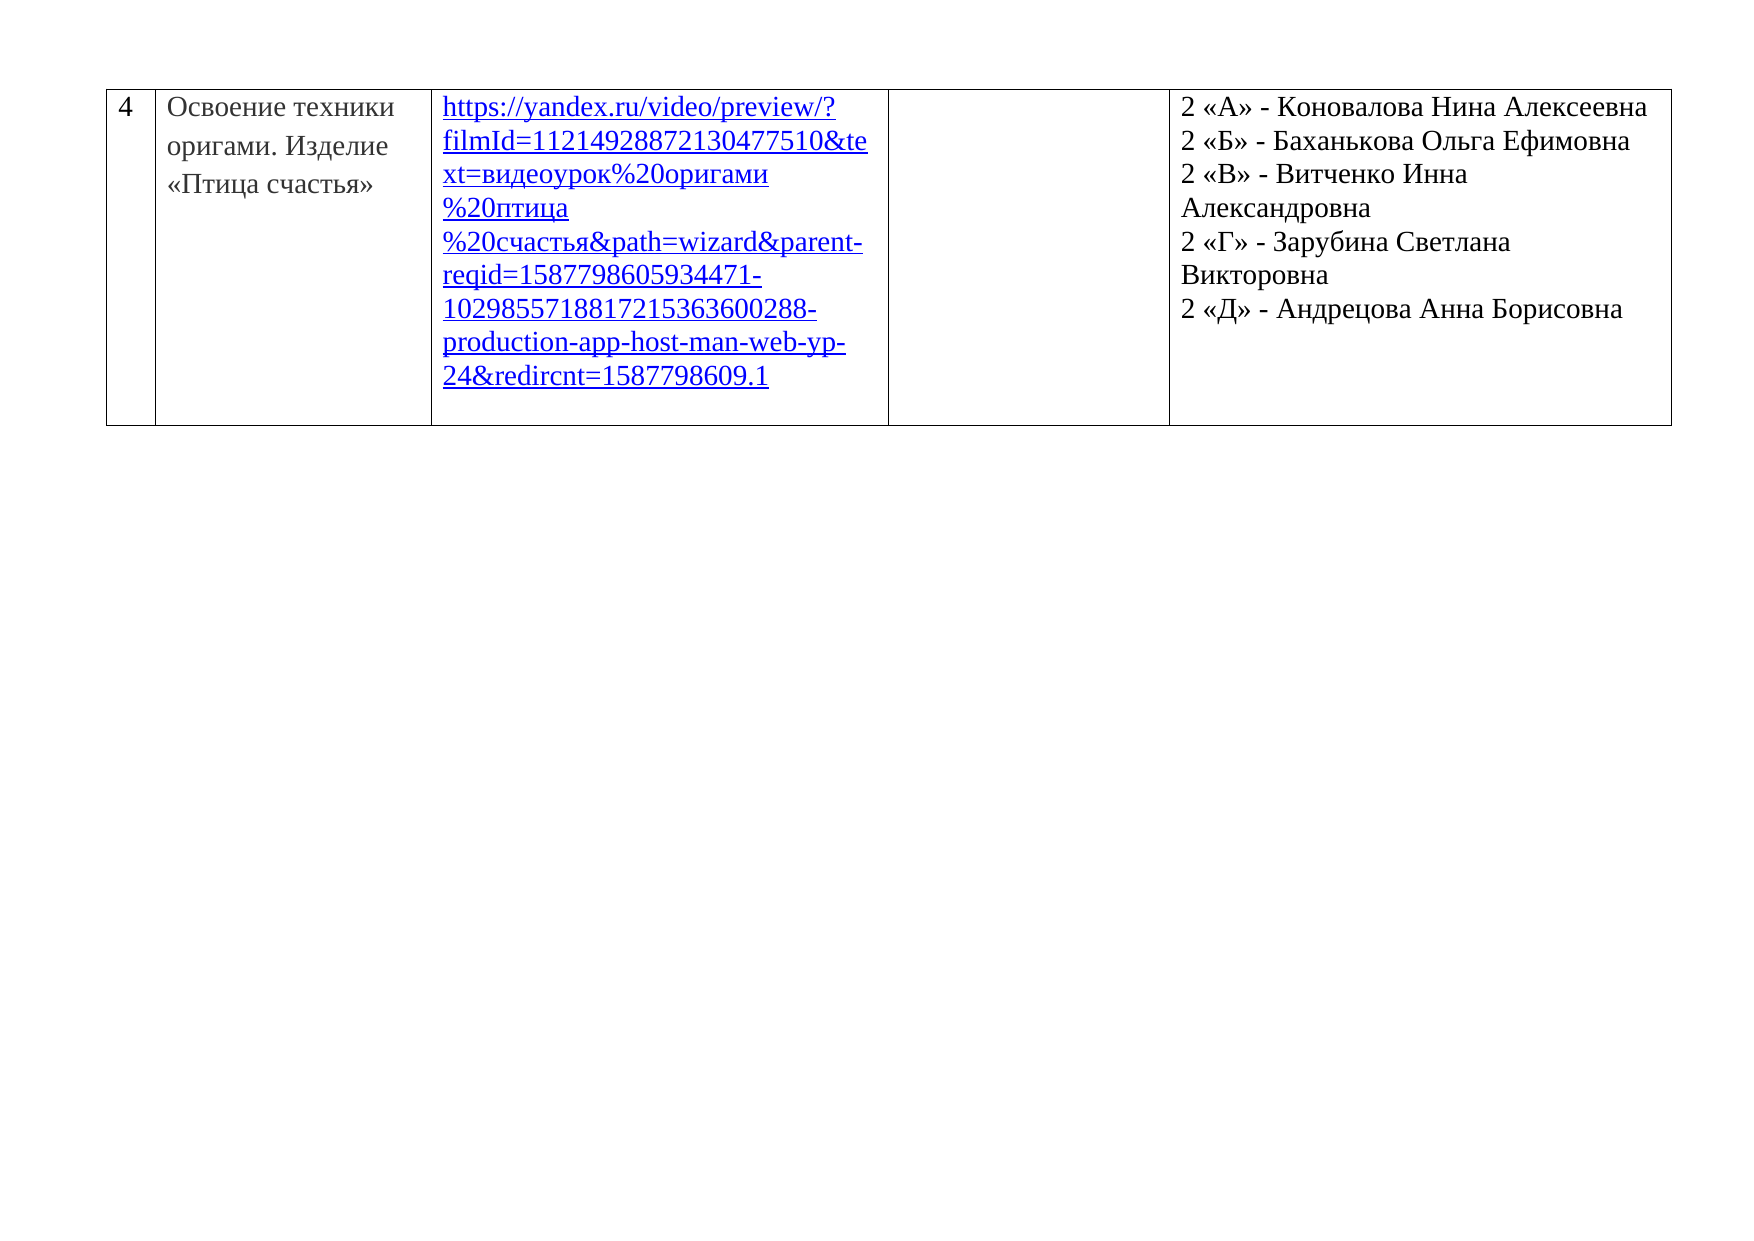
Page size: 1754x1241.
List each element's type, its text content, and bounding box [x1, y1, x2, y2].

table_cell [889, 90, 1169, 425]
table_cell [1170, 90, 1671, 425]
table_cell 4 [107, 90, 155, 425]
table_cell https://yandex.ru/video/preview/?filmId=11214928872130477510&text=видеоурок%20оригами%20птица%20счастья&path=wizard&parent-reqid=1587798605934471-1029855718817215363600288-production-app-host-man-web-yp-24&redircnt=1587798609.1 [432, 90, 888, 425]
table_cell Освоение техники оригами. Изделие «Птица счастья» [156, 90, 431, 425]
